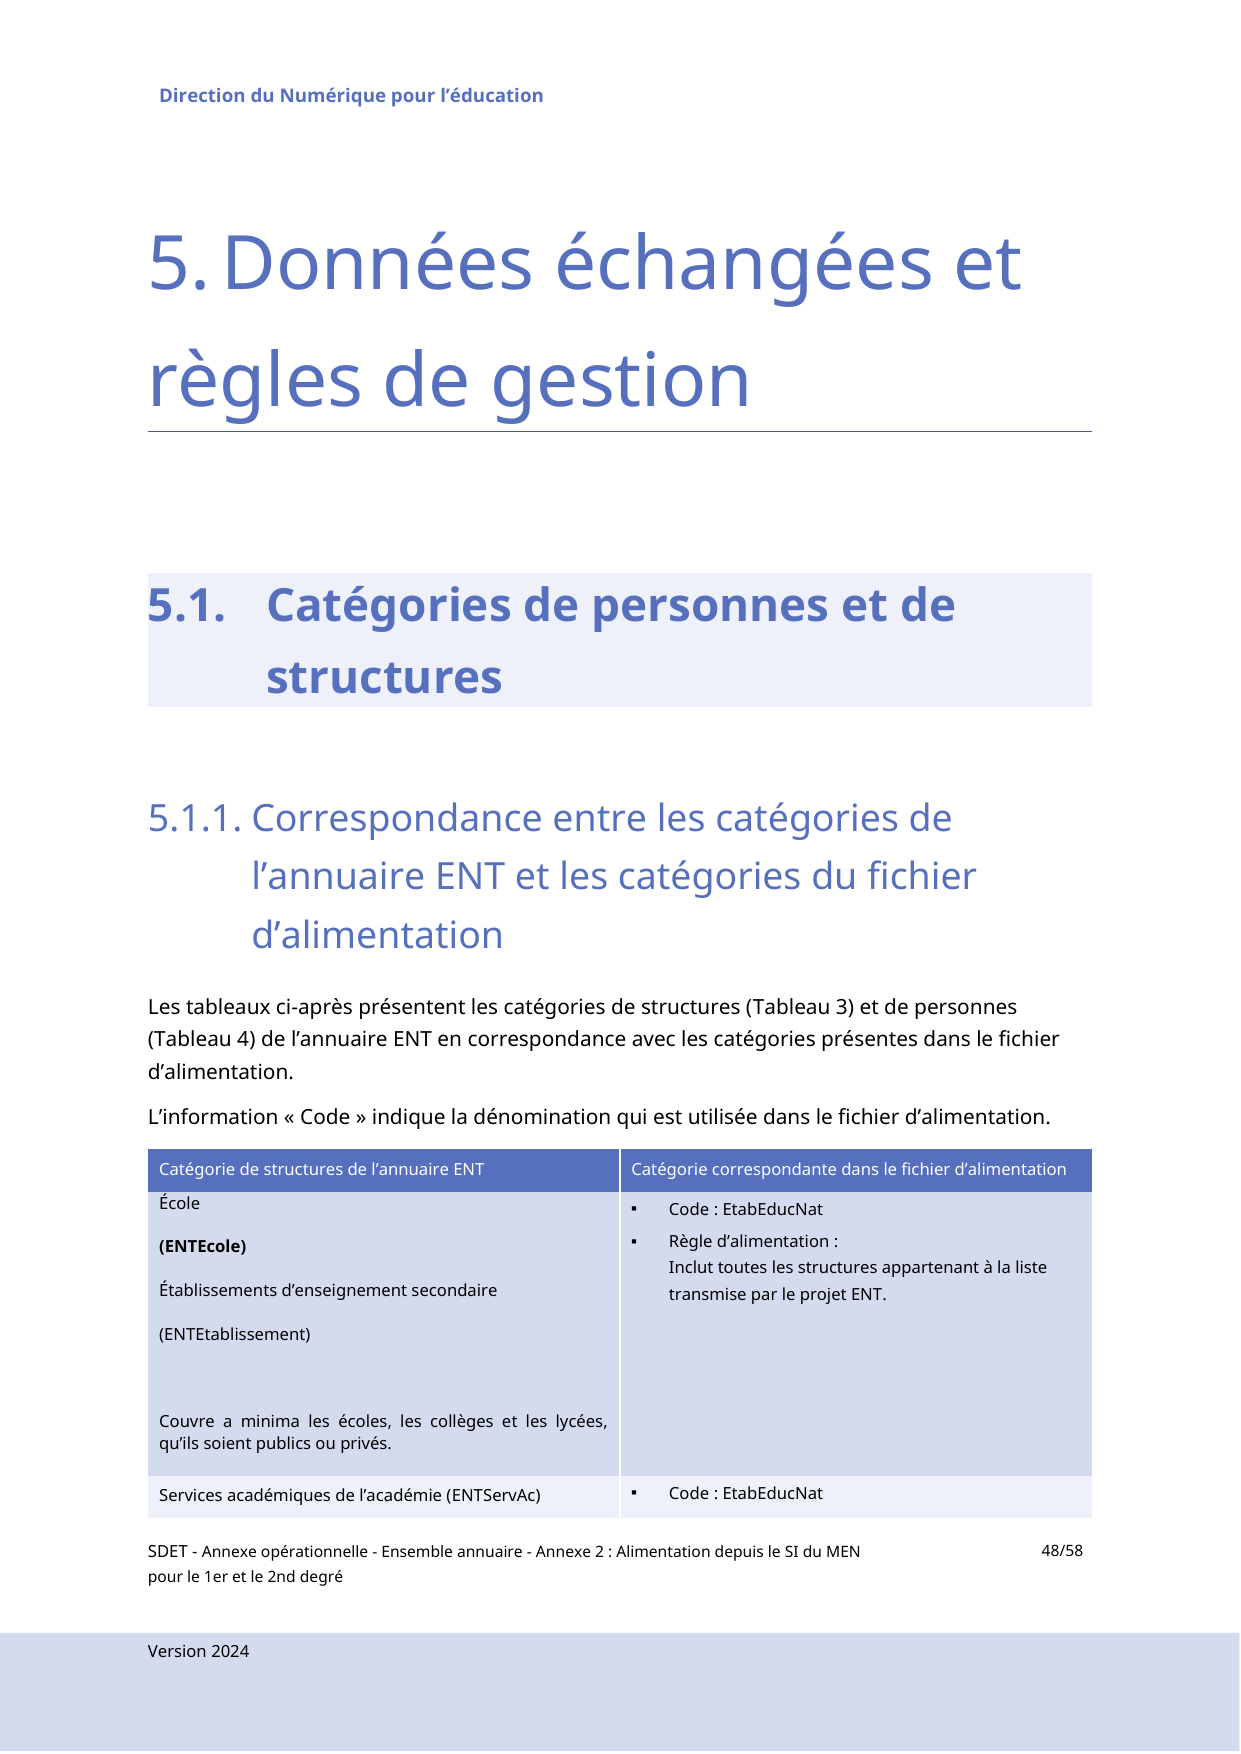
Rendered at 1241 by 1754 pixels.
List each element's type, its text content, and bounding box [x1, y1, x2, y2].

table_header Catégorie correspondante dans le fichier d’alimentation [621, 1149, 1092, 1192]
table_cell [148, 1476, 619, 1518]
subtitle Catégories de personnes et de structures [148, 573, 1092, 707]
subtitle Données échangées et règles de gestion [148, 209, 1092, 431]
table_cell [621, 1476, 1092, 1518]
subtitle Correspondance entre les catégories de l’annuaire ENT et les catégories du fichier d’alimentation [148, 791, 1092, 959]
text Les tableaux ci-après présentent les catégories de structures (Tableau 3) et de personnes (Tableau 4) de l’annuaire ENT en correspondance avec les catégories présentes dans le fichier d’alimentation. [148, 992, 1092, 1086]
table_cell Code : EtabEducNat Règle d’alimentation : Inclut toutes les structures appartenant à la liste transmise par le projet ENT. [621, 1192, 1092, 1476]
table_header Catégorie de structures de l’annuaire ENT [148, 1149, 619, 1192]
table_cell École (ENTEcole) Établissements d’enseignement secondaire (ENTEtablissement) Couvre a minima les écoles, les collèges et les lycées, qu’ils soient publics ou privés. [148, 1192, 619, 1476]
text L’information « Code » indique la dénomination qui est utilisée dans le fichier d’alimentation. [148, 1102, 1092, 1131]
